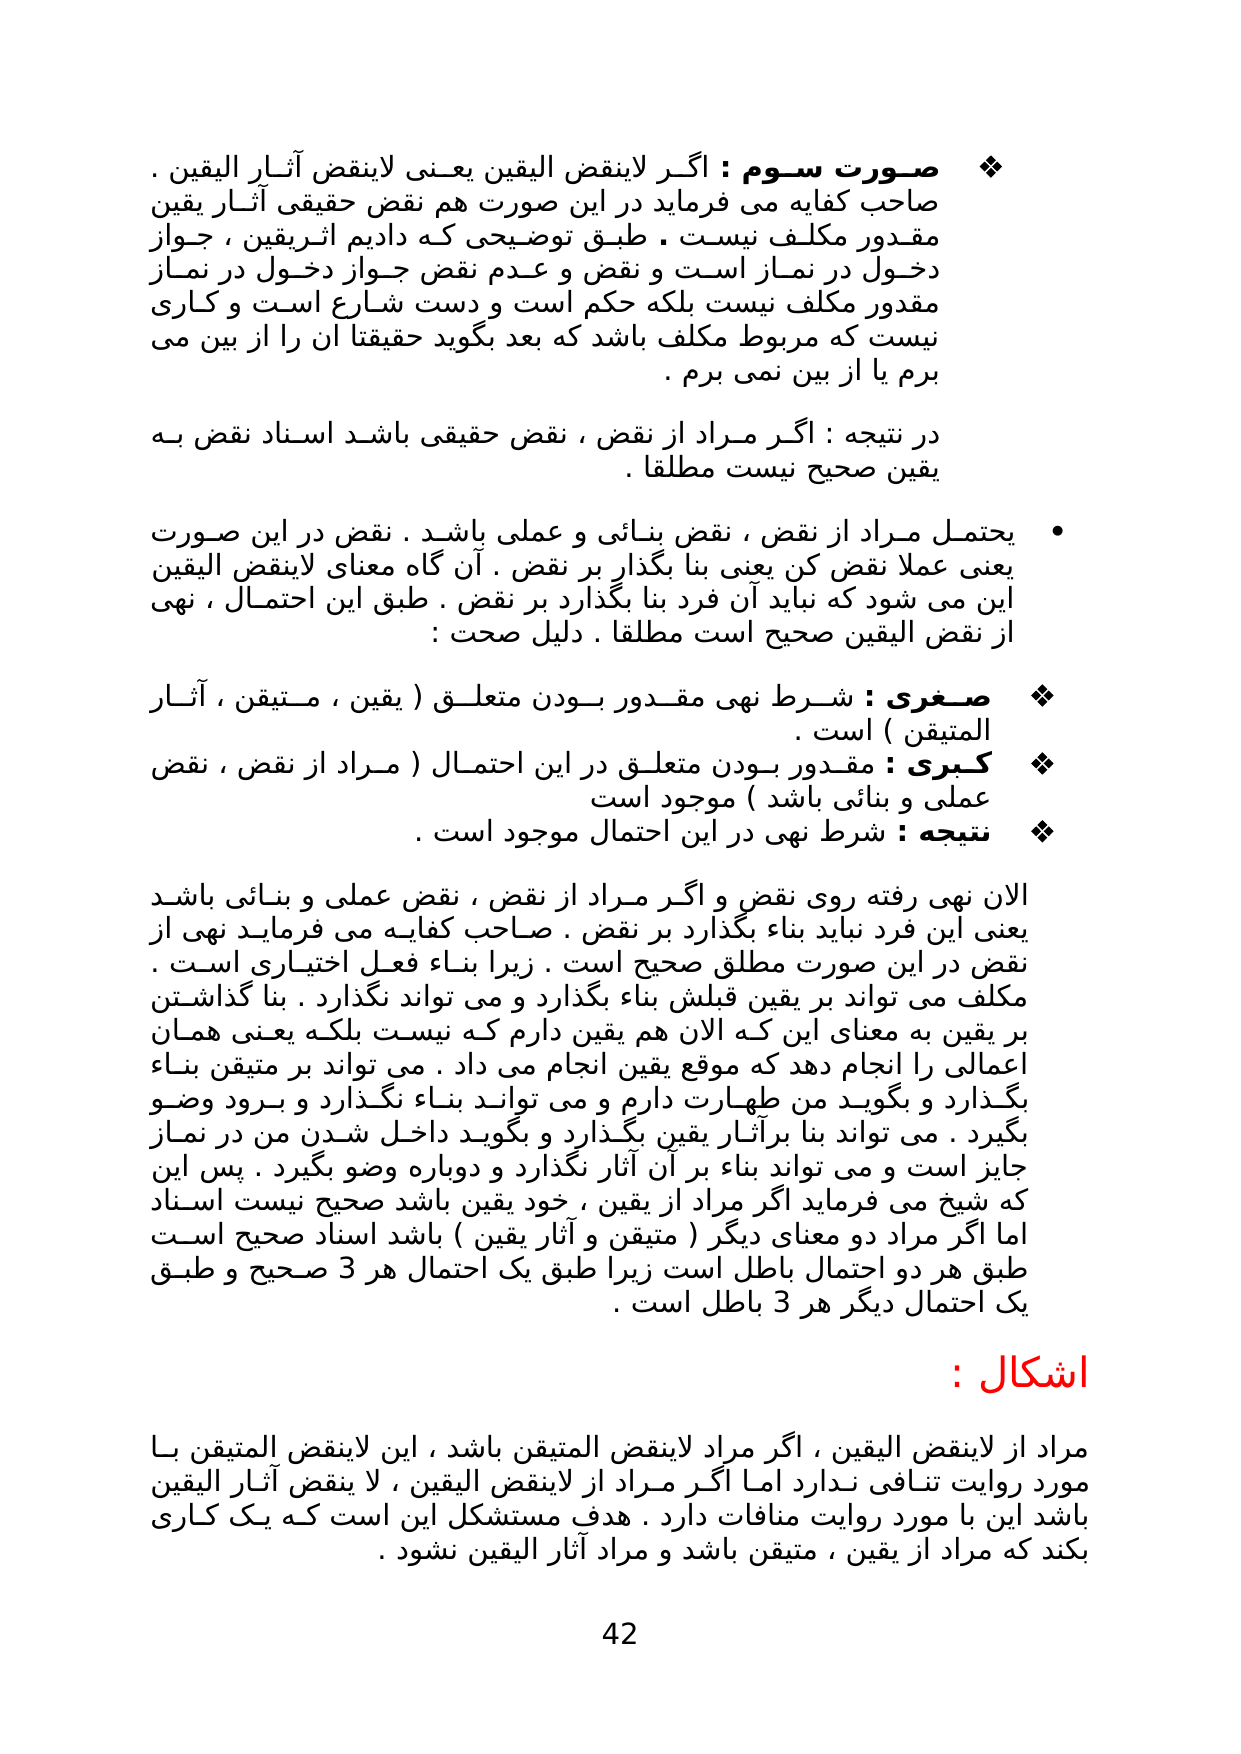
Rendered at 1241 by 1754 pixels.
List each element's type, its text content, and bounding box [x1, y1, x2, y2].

list صورت سوم : اگر لاینقض الیقین یعنی لاینقض آثار الیقین . صاحب کفایه می فرماید در این صورت هم نقض حقیقی آثار یقین مقدور مکلف نیست . طبق توضیحی که دادیم اثریقین ، جواز دخول در نماز است و نقض و عدم نقض جواز دخول در نماز مقدور مکلف نیست بلکه حکم است و دست شارع است و کاری نیست که مربوط مکلف باشد که بعد بگوید حقیقتا ان را از بین می برم یا از بین نمی برم . [150, 315, 978, 553]
list نتیجه : شرط نهی در این احتمال موجود است . [150, 1038, 1029, 1072]
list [150, 150, 978, 286]
text در نتیجه : اگر مراد از نقض ، نقض حقیقی باشد اسناد نقض به یقین صحیح نیست مطلقا . [150, 582, 940, 650]
list کبری : مقدور بودن متعلق در این احتمال ( مراد از نقض ، نقض عملی و بنائی باشد ) موجود است [150, 941, 1029, 1009]
list یحتمل مراد از نقض ، نقض بنائی و عملی باشد . نقض در این صورت یعنی عملا نقض کن یعنی بنا بگذار بر نقض . آن گاه معنای لاینقض الیقین این می شود که نباید آن فرد بنا بگذارد بر نقض . طبق این احتمال ، نهی از نقض الیقین صحیح است مطلقا . دلیل صحت : [150, 679, 1053, 815]
text الان نهی رفته روی نقض و اگر مراد از نقض ، نقض عملی و بنائی باشد یعنی این فرد نباید بناء بگذارد بر نقض . صاحب کفایه می فرماید نهی از نقض در این صورت مطلق صحیح است . زیرا بناء فعل اختیاری است . مکلف می تواند بر یقین قبلش بناء بگذارد و می تواند نگذارد . بنا گذاشتن بر یقین به معنای این که الان هم یقین دارم که نیست بلکه یعنی همان اعمالی را انجام دهد که موقع یقین انجام می داد . می تواند بر متیقن بناء بگذارد و بگوید من طهارت دارم و می تواند بناء نگذارد و برود وضو بگیرد . می تواند بنا برآثار یقین بگذارد و بگوید داخل شدن من در نماز جایز است و می تواند بناء بر آن آثار نگذارد و دوباره وضو بگیرد . پس این که شیخ می فرماید اگر مراد از یقین ، خود یقین باشد صحیح نیست اسناد اما اگر مراد دو معنای دیگر ( متیقن و آثار یقین ) باشد اسناد صحیح است طبق هر دو احتمال باطل است زیرا طبق یک احتمال هر 3 صحیح و طبق یک احتمال دیگر هر 3 باطل است . [150, 1101, 1029, 1543]
list صغری : شرط نهی مقدور بودن متعلق ( یقین ، متیقن ، آثار المتیقن ) است . [150, 844, 1029, 912]
